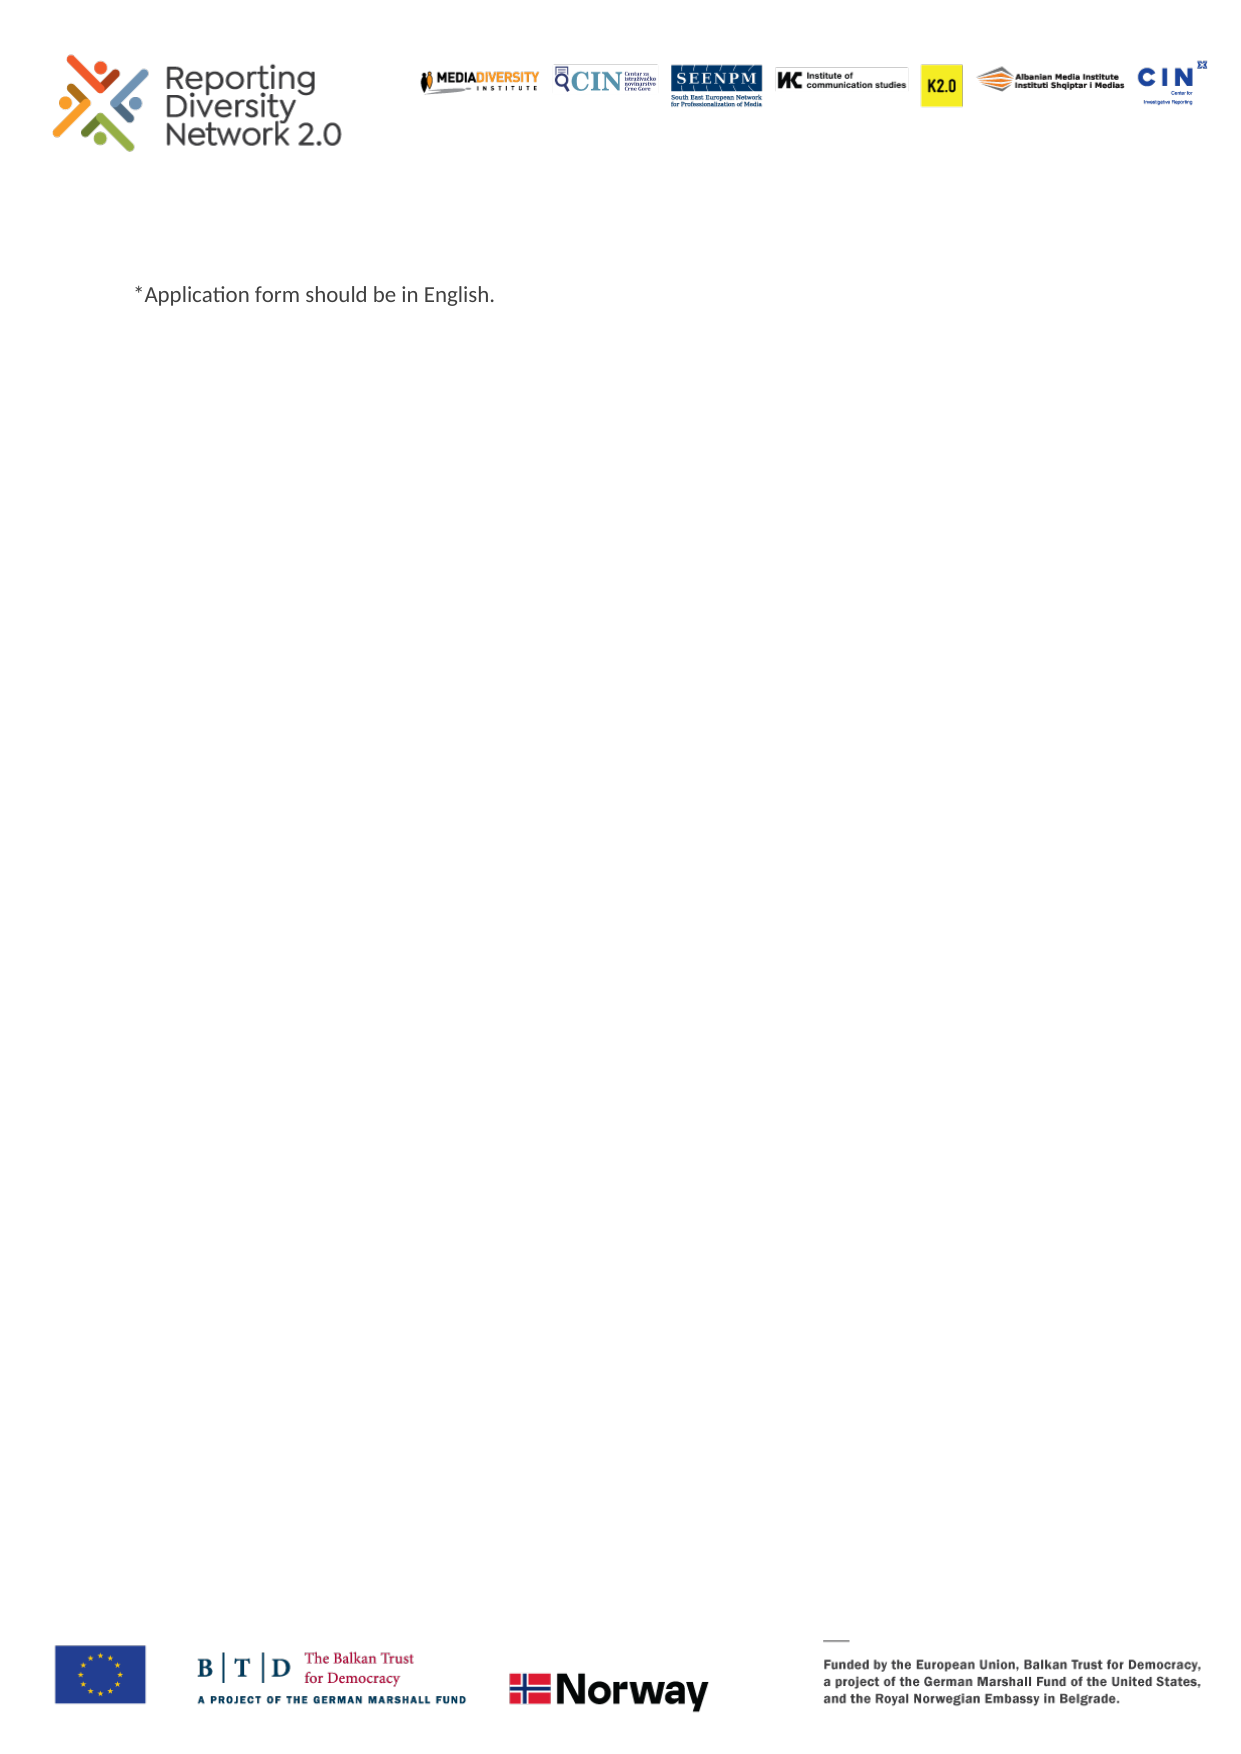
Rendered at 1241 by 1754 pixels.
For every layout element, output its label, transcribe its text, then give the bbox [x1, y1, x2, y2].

picture [0, 1615, 1241, 1754]
picture [0, 0, 1241, 186]
text *Application form should be in English. [133, 281, 1107, 309]
